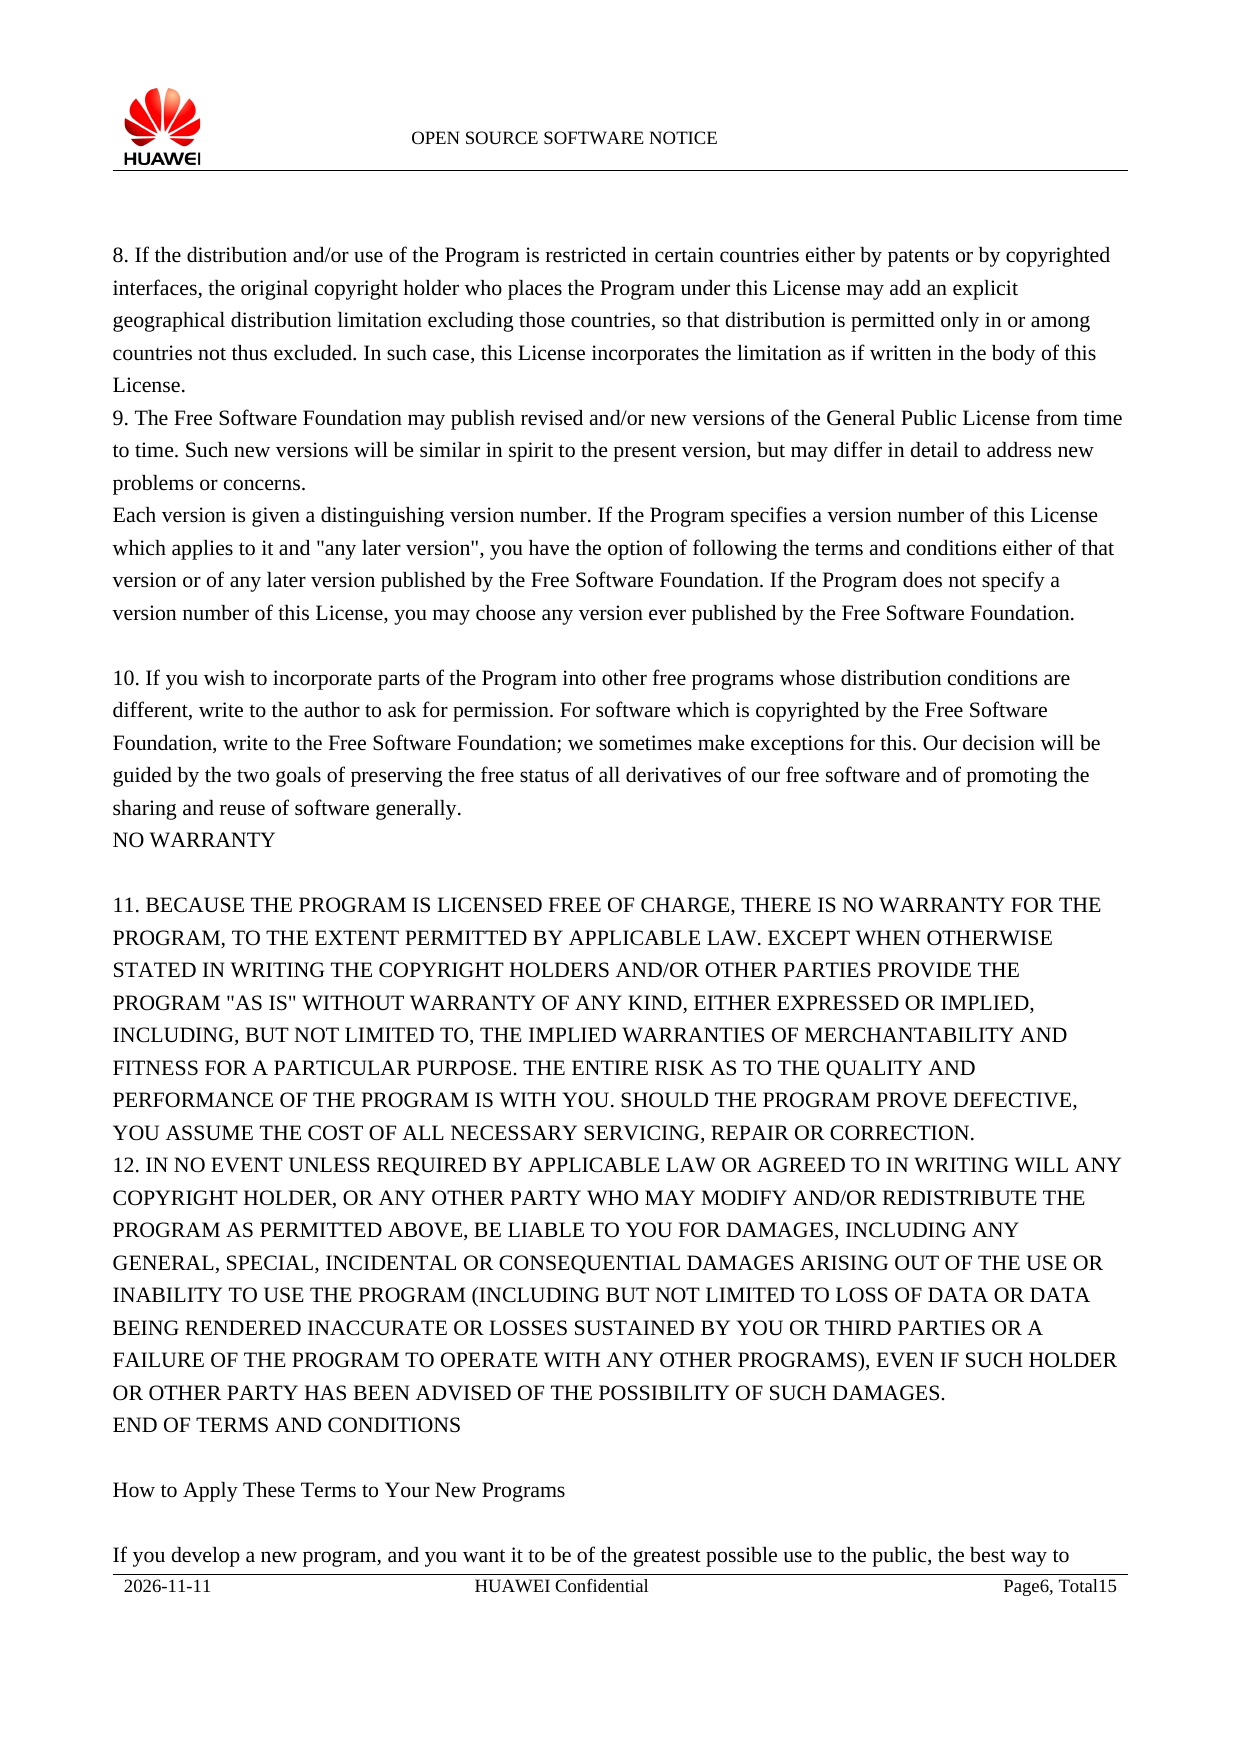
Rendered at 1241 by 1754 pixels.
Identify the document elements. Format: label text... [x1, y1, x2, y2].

picture [124, 88, 201, 165]
